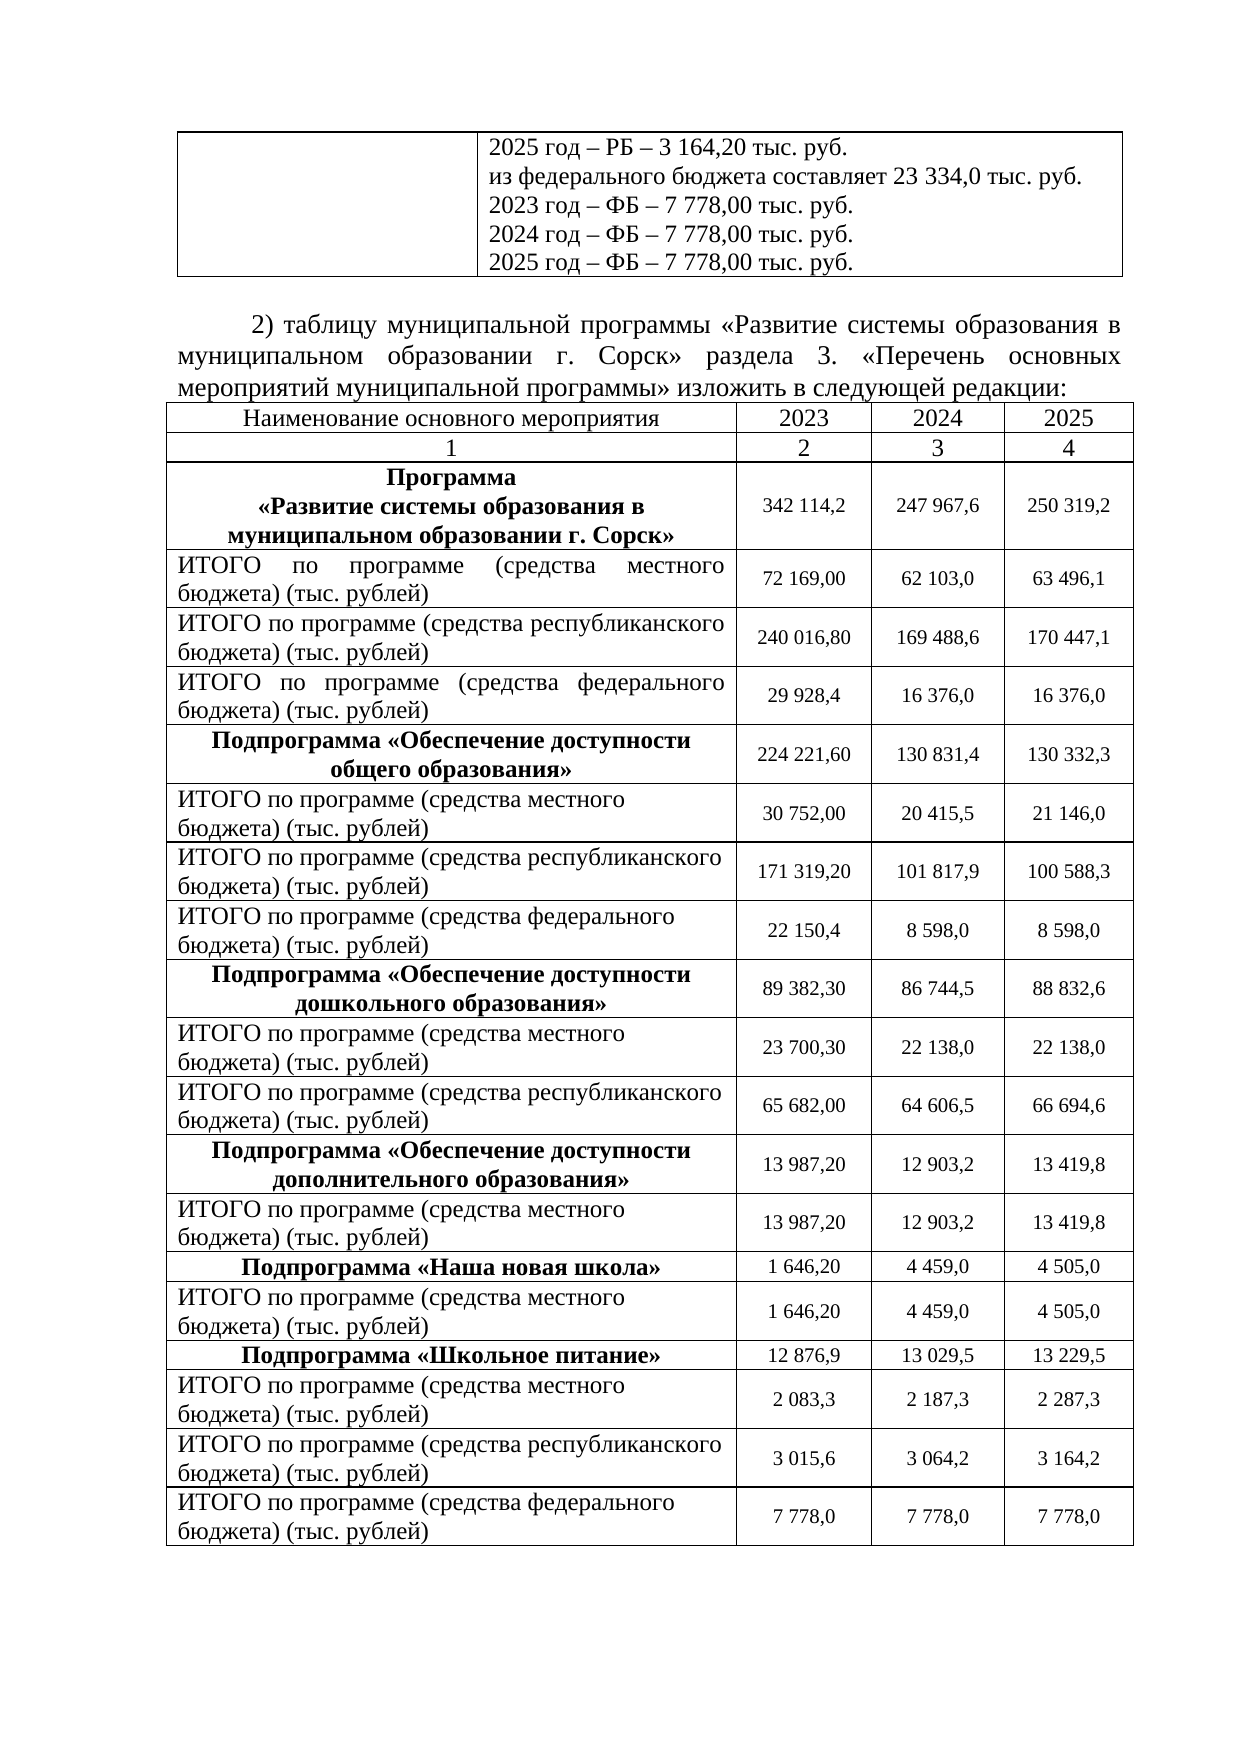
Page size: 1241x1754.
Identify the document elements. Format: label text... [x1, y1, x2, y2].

table_cell 12 876,9 [737, 1341, 871, 1369]
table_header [478, 133, 1122, 276]
table_cell 16 376,0 [872, 667, 1004, 724]
table_cell ИТОГО по программе (средства республиканского бюджета) (тыс. рублей) [167, 1077, 736, 1134]
table_cell Подпрограмма «Школьное питание» [167, 1341, 736, 1369]
table_cell ИТОГО по программе (средства местного бюджета) (тыс. рублей) [167, 1370, 736, 1428]
table_cell 23 700,30 [737, 1018, 871, 1076]
table_cell Подпрограмма «Обеспечение доступности дошкольного образования» [167, 960, 736, 1017]
table_cell 65 682,00 [737, 1077, 871, 1134]
table_cell 101 817,9 [872, 843, 1004, 900]
table_cell 169 488,6 [872, 608, 1004, 666]
table_cell ИТОГО по программе (средства местного бюджета) (тыс. рублей) [167, 784, 736, 841]
table_cell ИТОГО по программе (средства республиканского бюджета) (тыс. рублей) [167, 1429, 736, 1486]
table_cell 8 598,0 [872, 901, 1004, 958]
table_cell 224 221,60 [737, 725, 871, 783]
table_cell 171 319,20 [737, 843, 871, 900]
table_cell ИТОГО по программе (средства федерального бюджета) (тыс. рублей) [167, 901, 736, 958]
table_cell 8 598,0 [1005, 901, 1133, 958]
table_cell ИТОГО по программе (средства республиканского бюджета) (тыс. рублей) [167, 608, 736, 666]
table_cell 2 287,3 [1005, 1370, 1133, 1428]
table_cell 7 778,0 [737, 1488, 871, 1545]
table_cell Подпрограмма «Наша новая школа» [167, 1252, 736, 1281]
table_cell 130 831,4 [872, 725, 1004, 783]
table_cell 3 015,6 [737, 1429, 871, 1486]
table_cell 66 694,6 [1005, 1077, 1133, 1134]
table_cell 72 169,00 [737, 550, 871, 607]
table_cell 240 016,80 [737, 608, 871, 666]
table_cell Программа «Развитие системы образования в муниципальном образовании г. Сорск» [167, 463, 736, 549]
table_cell 130 332,3 [1005, 725, 1133, 783]
table_cell 170 447,1 [1005, 608, 1133, 666]
table_cell 4 459,0 [872, 1252, 1004, 1281]
table_cell 7 778,0 [872, 1488, 1004, 1545]
table_cell 88 832,6 [1005, 960, 1133, 1017]
table_cell ИТОГО по программе (средства федерального бюджета) (тыс. рублей) [167, 667, 736, 724]
table_cell 63 496,1 [1005, 550, 1133, 607]
table_cell 4 505,0 [1005, 1252, 1133, 1281]
table_cell 3 [872, 433, 1004, 461]
table_cell 4 505,0 [1005, 1282, 1133, 1339]
table_cell 13 987,20 [737, 1194, 871, 1251]
table_header 2025 [1005, 403, 1133, 432]
table_cell 13 987,20 [737, 1135, 871, 1193]
table_cell 2 083,3 [737, 1370, 871, 1428]
table_cell 2 187,3 [872, 1370, 1004, 1428]
table_cell 64 606,5 [872, 1077, 1004, 1134]
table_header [178, 133, 477, 276]
table_cell 13 229,5 [1005, 1341, 1133, 1369]
table_cell 12 903,2 [872, 1135, 1004, 1193]
text 2) таблицу муниципальной программы «Развитие системы образования в муниципальном образовании г. Сорск» раздела 3. «Перечень основных мероприятий муниципальной программы» изложить в следующей редакции: [177, 308, 1122, 402]
table_cell 22 150,4 [737, 901, 871, 958]
table_cell 22 138,0 [872, 1018, 1004, 1076]
table_header 2023 [737, 403, 871, 432]
table_cell Подпрограмма «Обеспечение доступности дополнительного образования» [167, 1135, 736, 1193]
table_cell Подпрограмма «Обеспечение доступности общего образования» [167, 725, 736, 783]
table_cell 4 459,0 [872, 1282, 1004, 1339]
table_cell ИТОГО по программе (средства местного бюджета) (тыс. рублей) [167, 1282, 736, 1339]
table_cell 16 376,0 [1005, 667, 1133, 724]
table_cell 21 146,0 [1005, 784, 1133, 841]
table_cell 86 744,5 [872, 960, 1004, 1017]
table_cell 30 752,00 [737, 784, 871, 841]
table_cell 13 029,5 [872, 1341, 1004, 1369]
table_cell ИТОГО по программе (средства местного бюджета) (тыс. рублей) [167, 1018, 736, 1076]
table_cell 20 415,5 [872, 784, 1004, 841]
table_cell 100 588,3 [1005, 843, 1133, 900]
table_cell ИТОГО по программе (средства местного бюджета) (тыс. рублей) [167, 1194, 736, 1251]
table_cell 12 903,2 [872, 1194, 1004, 1251]
table_cell 247 967,6 [872, 463, 1004, 549]
table_cell 29 928,4 [737, 667, 871, 724]
table_cell ИТОГО по программе (средства федерального бюджета) (тыс. рублей) [167, 1488, 736, 1545]
table_cell 13 419,8 [1005, 1194, 1133, 1251]
table_cell 2 [737, 433, 871, 461]
table_cell ИТОГО по программе (средства местного бюджета) (тыс. рублей) [167, 550, 736, 607]
table_cell 22 138,0 [1005, 1018, 1133, 1076]
table_cell 62 103,0 [872, 550, 1004, 607]
table_cell 4 [1005, 433, 1133, 461]
table_cell 3 164,2 [1005, 1429, 1133, 1486]
table_header 2024 [872, 403, 1004, 432]
table_cell 3 064,2 [872, 1429, 1004, 1486]
table_cell 250 319,2 [1005, 463, 1133, 549]
table_cell 13 419,8 [1005, 1135, 1133, 1193]
table_cell 89 382,30 [737, 960, 871, 1017]
table_cell 7 778,0 [1005, 1488, 1133, 1545]
table_cell 1 646,20 [737, 1282, 871, 1339]
table_cell 1 [167, 433, 736, 461]
table_cell 1 646,20 [737, 1252, 871, 1281]
table_cell 342 114,2 [737, 463, 871, 549]
table_header Наименование основного мероприятия [167, 403, 736, 432]
table_cell ИТОГО по программе (средства республиканского бюджета) (тыс. рублей) [167, 843, 736, 900]
